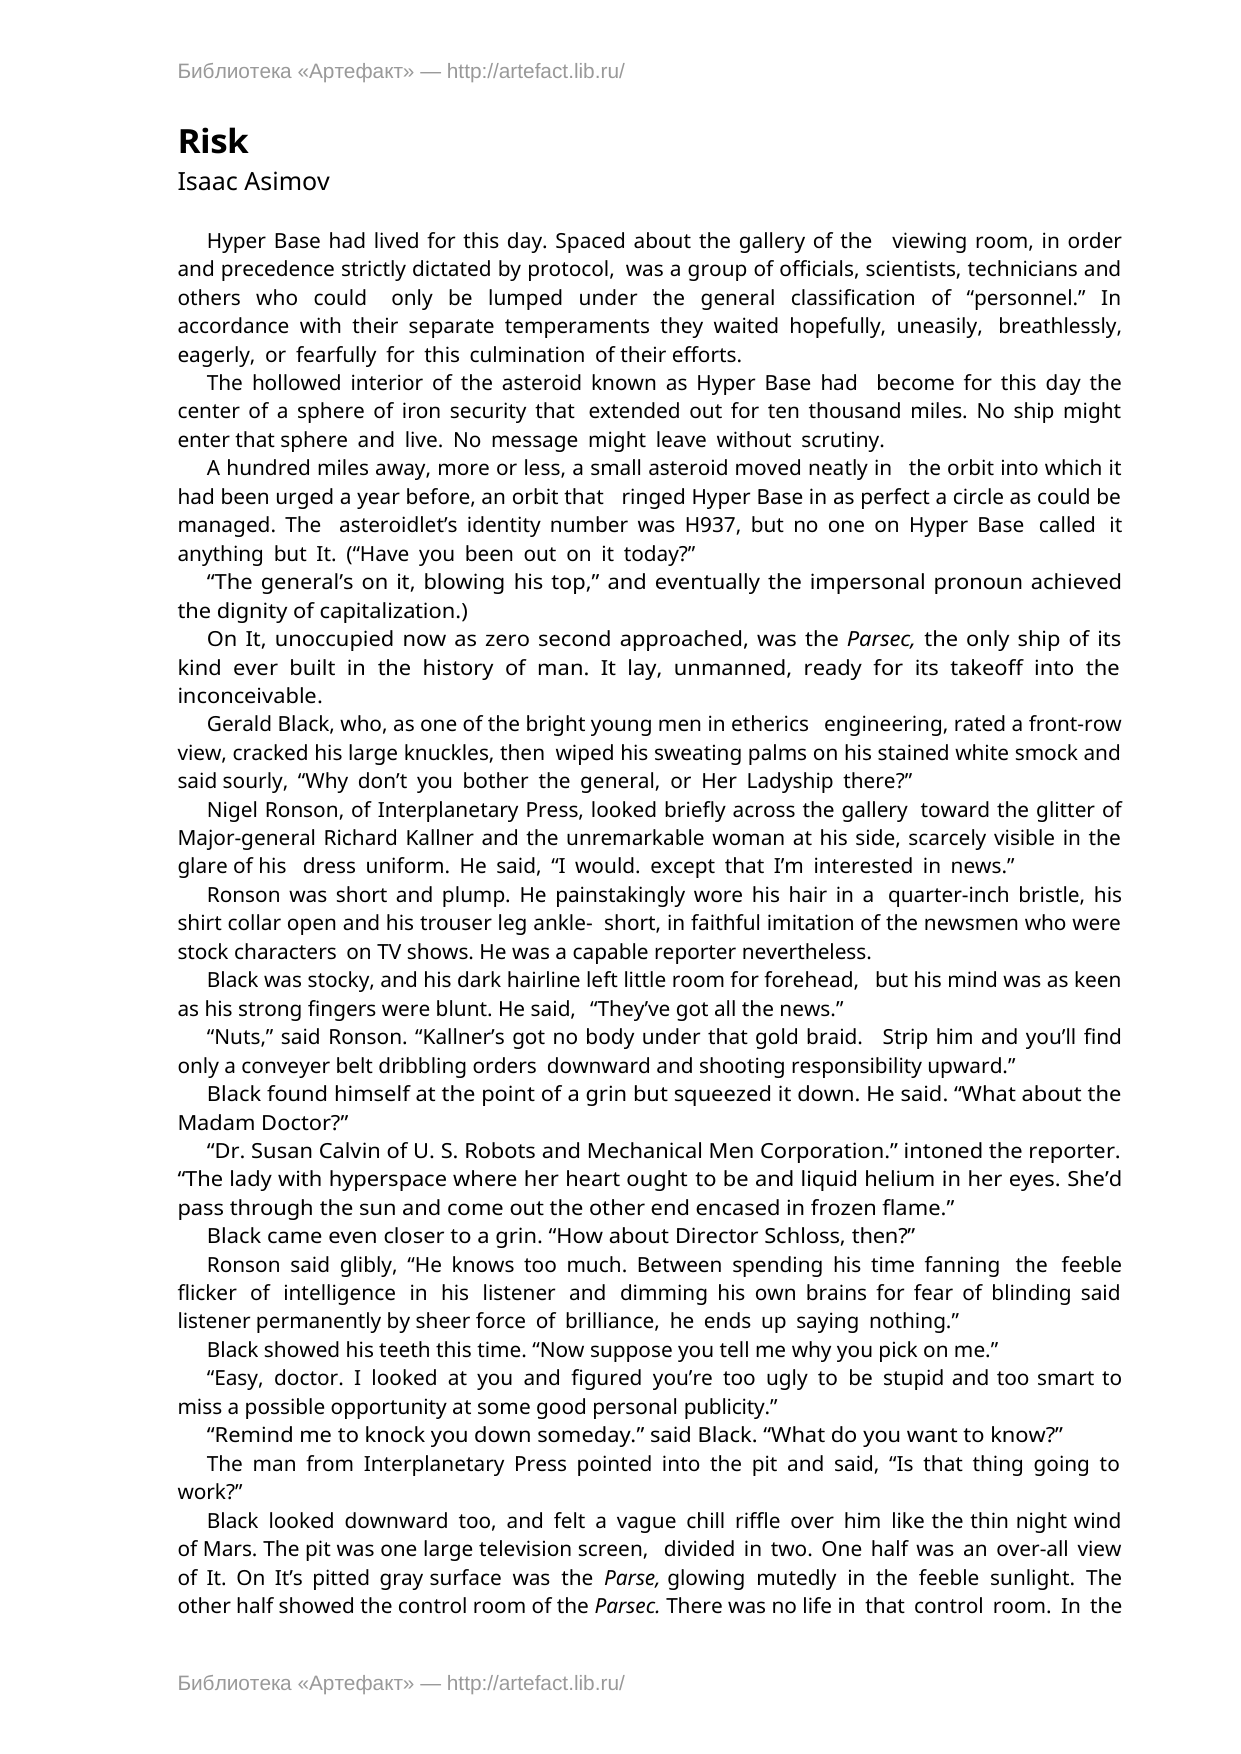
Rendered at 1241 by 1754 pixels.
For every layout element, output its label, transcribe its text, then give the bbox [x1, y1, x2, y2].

text “Remind me to knock you down someday.” said Black. “What do you want to know?” [177, 1420, 1122, 1449]
text “The general’s on it, blowing his top,” and eventually the impersonal pronoun achieved the dignity of capitalization.) [177, 567, 1122, 624]
text Gerald Black, who, as one of the bright young men in etherics engineering, rated a front-row view, cracked his large knuckles, then wiped his sweating palms on his stained white smock and said sourly, “Why don’t you bother the general, or Her Ladyship there?” [177, 709, 1122, 795]
text Isaac Asimov [177, 163, 1122, 198]
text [177, 1506, 1122, 1619]
text Ronson was short and plump. He painstakingly wore his hair in a quarter-inch bristle, his shirt collar open and his trouser leg ankle- short, in faithful imitation of the newsmen who were stock characters on TV shows. He was a capable reporter nevertheless. [177, 880, 1122, 965]
text “Easy, doctor. I looked at you and ﬁgured you’re too ugly to be stupid and too smart to miss a possible opportunity at some good personal publicity.” [177, 1363, 1122, 1420]
text The hollowed interior of the asteroid known as Hyper Base had become for this day the center of a sphere of iron security that extended out for ten thousand miles. No ship might enter that sphere and live. No message might leave without scrutiny. [177, 368, 1122, 453]
text Black found himself at the point of a grin but squeezed it down. He said. “What about the Madam Doctor?” [177, 1079, 1122, 1136]
text Black came even closer to a grin. “How about Director Schloss, then?” [177, 1221, 1122, 1250]
text Black was stocky, and his dark hairline left little room for forehead, but his mind was as keen as his strong ﬁngers were blunt. He said, “They’ve got all the news.” [177, 965, 1122, 1022]
text The man from Interplanetary Press pointed into the pit and said, “Is that thing going to work?” [177, 1449, 1122, 1506]
text Black showed his teeth this time. “Now suppose you tell me why you pick on me.” [177, 1335, 1122, 1363]
text Nigel Ronson, of Interplanetary Press, looked brieﬂy across the gallery toward the glitter of Major-general Richard Kallner and the unremarkable woman at his side, scarcely visible in the glare of his dress uniform. He said, “I would. except that I’m interested in news.” [177, 795, 1122, 880]
text Hyper Base had lived for this day. Spaced about the gallery of the viewing room, in order and precedence strictly dictated by protocol, was a group of oﬃcials, scientists, technicians and others who could only be lumped under the general classiﬁcation of “personnel.” In accordance with their separate temperaments they waited hopefully, uneasily, breathlessly, eagerly, or fearfully for this culmination of their eﬀorts. [177, 226, 1122, 368]
text Ronson said glibly, “He knows too much. Between spending his time fanning the feeble ﬂicker of intelligence in his listener and dimming his own brains for fear of blinding said listener permanently by sheer force of brilliance, he ends up saying nothing.” [177, 1250, 1122, 1335]
text On It, unoccupied now as zero second approached, was the Parsec, the only ship of its kind ever built in the history of man. It lay, unmanned, ready for its takeoﬀ into the inconceivable. [177, 624, 1122, 709]
text A hundred miles away, more or less, a small asteroid moved neatly in the orbit into which it had been urged a year before, an orbit that ringed Hyper Base in as perfect a circle as could be managed. The asteroidlet’s identity number was H937, but no one on Hyper Base called it anything but It. (“Have you been out on it today?” [177, 453, 1122, 567]
text “Nuts,” said Ronson. “Kallner’s got no body under that gold braid. Strip him and you’ll ﬁnd only a conveyer belt dribbling orders downward and shooting responsibility upward.” [177, 1022, 1122, 1079]
text “Dr. Susan Calvin of U. S. Robots and Mechanical Men Corporation.” intoned the reporter. “The lady with hyperspace where her heart ought to be and liquid helium in her eyes. She’d pass through the sun and come out the other end encased in frozen ﬂame.” [177, 1136, 1122, 1221]
subtitle Risk [177, 118, 1122, 163]
